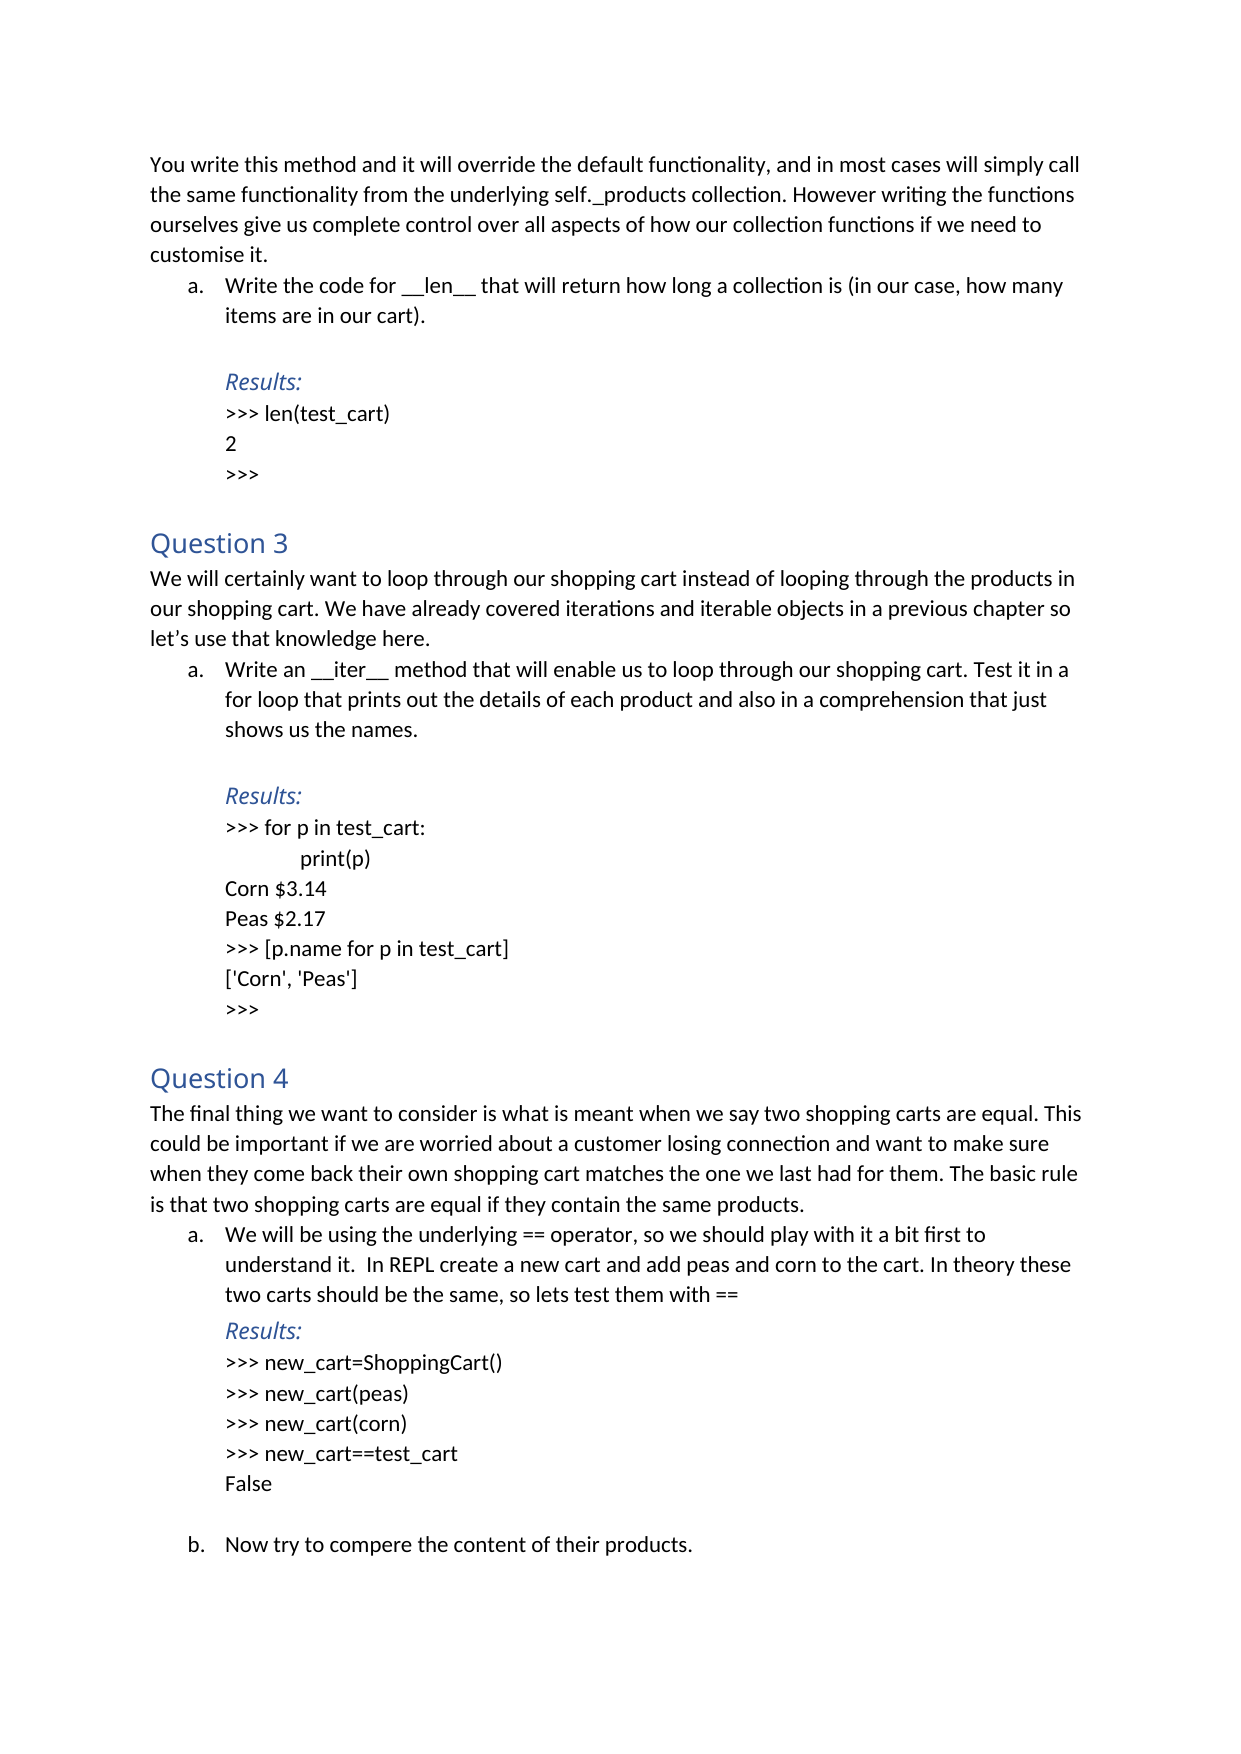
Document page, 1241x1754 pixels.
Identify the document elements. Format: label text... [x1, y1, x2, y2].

text >>> [225, 995, 1090, 1023]
subtitle Question 3 [150, 524, 1090, 561]
list We will be using the underlying == operator, so we should play with it a bit first to understand it. In REPL create a new cart and add peas and corn to the cart. In theory these two carts should be the same, so lets test them with == [187, 1220, 1090, 1308]
text The final thing we want to consider is what is meant when we say two shopping carts are equal. This could be important if we are worried about a customer losing connection and want to make sure when they come back their own shopping cart matches the one we last had for them. The basic rule is that two shopping carts are equal if they contain the same products. [150, 1099, 1090, 1218]
subtitle Results: [225, 780, 1090, 811]
text >>> [225, 460, 1090, 488]
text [150, 150, 1090, 269]
text >>> new_cart==test_cart [225, 1439, 1090, 1467]
subtitle Question 4 [150, 1059, 1090, 1096]
text Peas $2.17 [225, 904, 1090, 932]
text >>> new_cart(corn) [225, 1409, 1090, 1437]
text >>> [p.name for p in test_cart] [225, 934, 1090, 962]
text >>> new_cart(peas) [225, 1379, 1090, 1407]
text print(p) [225, 844, 1090, 872]
text >>> len(test_cart) [225, 399, 1090, 427]
text Corn $3.14 [225, 874, 1090, 902]
subtitle Results: [225, 1315, 1090, 1346]
subtitle Results: [225, 366, 1090, 397]
list Now try to compere the content of their products. [187, 1530, 1090, 1558]
list Write the code for __len__ that will return how long a collection is (in our case, how many items are in our cart). [187, 271, 1090, 329]
text >>> new_cart=ShoppingCart() [225, 1348, 1090, 1377]
text We will certainly want to loop through our shopping cart instead of looping through the products in our shopping cart. We have already covered iterations and iterable objects in a previous chapter so let’s use that knowledge here. [150, 564, 1090, 653]
text False [225, 1469, 1090, 1497]
list Write an __iter__ method that will enable us to loop through our shopping cart. Test it in a for loop that prints out the details of each product and also in a comprehension that just shows us the names. [187, 655, 1090, 743]
text 2 [225, 429, 1090, 458]
text >>> for p in test_cart: [225, 813, 1090, 842]
text ['Corn', 'Peas'] [225, 964, 1090, 993]
